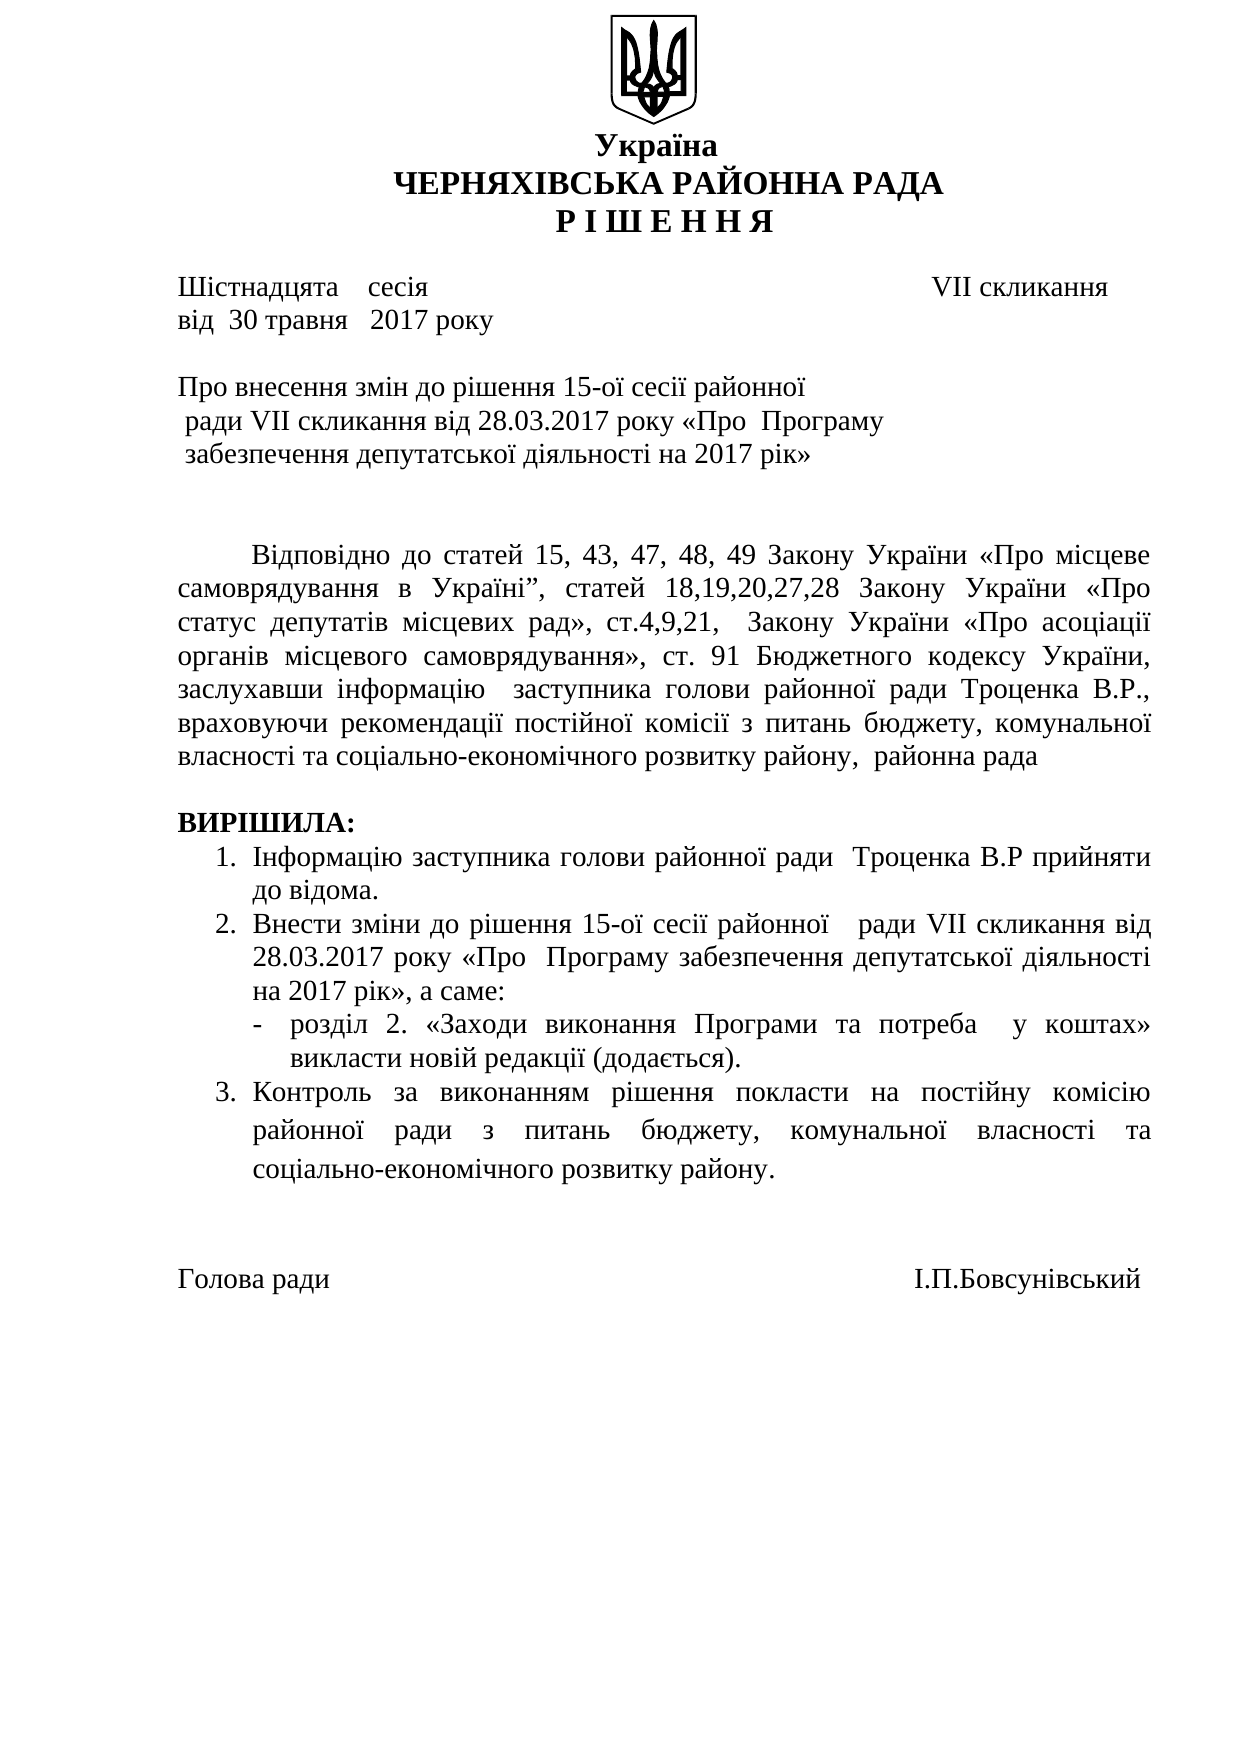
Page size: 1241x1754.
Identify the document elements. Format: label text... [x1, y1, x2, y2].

text Р І Ш Е Н Н Я [177, 202, 1152, 240]
text від 30 травня 2017 року [177, 302, 1152, 336]
text Україна [177, 125, 1152, 163]
text Шістнадцята сесія VII скликання [177, 269, 1152, 302]
text ЧЕРНЯХІВСЬКА РАЙОННА РАДА [177, 163, 1152, 202]
list Контроль за виконанням рішення покласти на постійну комісію районної ради з питань бюджету, комунальної власності та соціально-економічного розвитку району. [215, 1074, 1152, 1184]
text забезпечення депутатської діяльності на 2017 рік» [177, 436, 1152, 470]
text ради VII скликання від 28.03.2017 року «Про Програму [177, 403, 1152, 436]
text Голова ради І.П.Бовсунівський [177, 1261, 1152, 1294]
list Інформацію заступника голови районної ради Троценка В.Р прийняти до відома. [215, 839, 1152, 906]
list Внести зміни до рішення 15-ої сесії районної ради VII скликання від 28.03.2017 року «Про Програму забезпечення депутатської діяльності на 2017 рік», а саме: [215, 906, 1152, 1007]
list розділ 2. «Заходи виконання Програми та потреба у коштах» викласти новій редакції (додається). [252, 1007, 1152, 1074]
text Відповідно до статей 15, 43, 47, 48, 49 Закону України «Про місцеве самоврядування в Україні”, статей 18,19,20,27,28 Закону України «Про статус депутатів місцевих рад», ст.4,9,21, Закону України «Про асоціації органів місцевого самоврядування», ст. 91 Бюджетного кодексу України, заслухавши інформацію заступника голови районної ради Троценка В.Р., враховуючи рекомендації постійної комісії з питань бюджету, комунальної власності та соціально-економічного розвитку району, районна рада [177, 537, 1152, 772]
text Про внесення змін до рішення 15-ої сесії районної [177, 369, 1152, 403]
text ВИРІШИЛА: [177, 805, 1152, 839]
